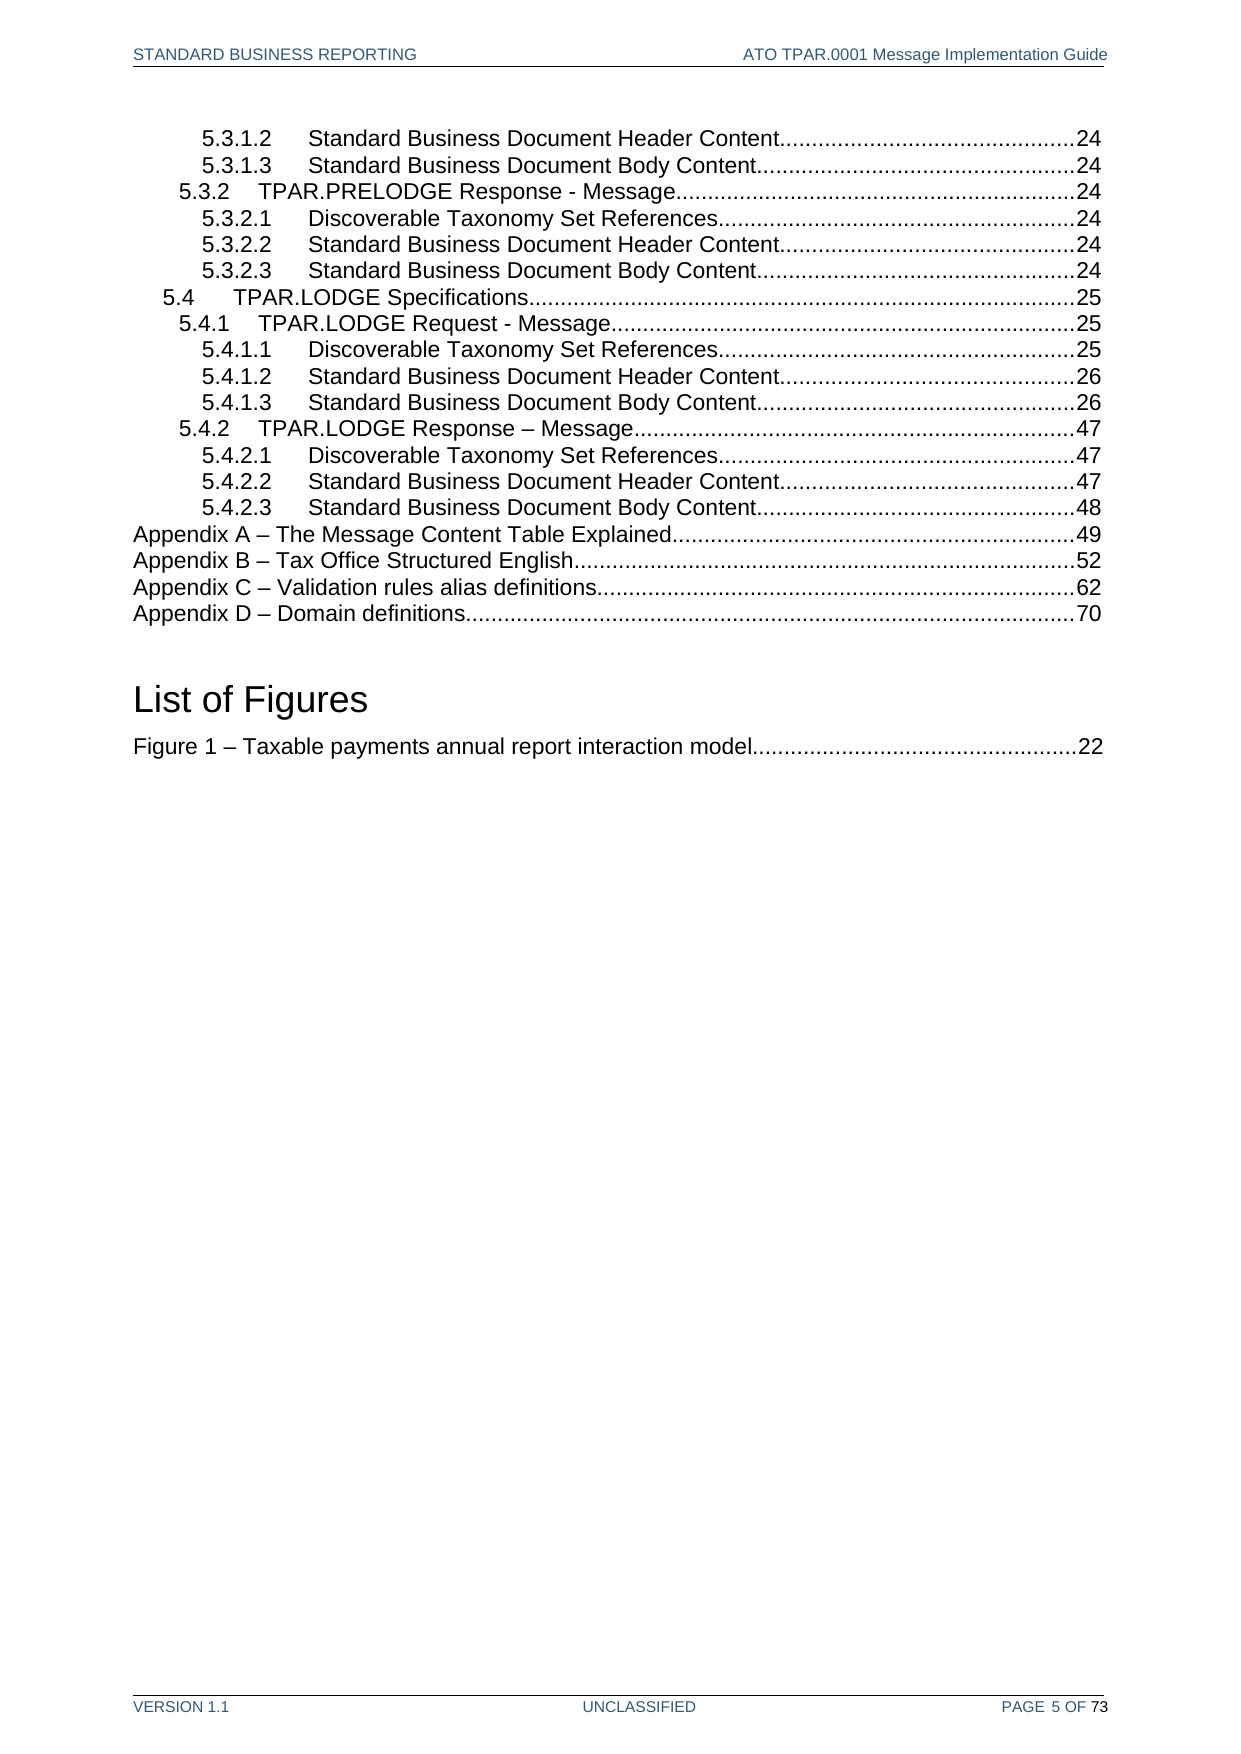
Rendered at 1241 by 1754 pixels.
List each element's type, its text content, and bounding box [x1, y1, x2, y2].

text Appendix C – Validation rules alias definitions 62 [133, 573, 1104, 600]
text 5.3.1.3 Standard Business Document Body Content 24 [202, 152, 1104, 178]
text Appendix D – Domain definitions 70 [133, 600, 1104, 626]
text 5.4.2.2 Standard Business Document Header Content 47 [202, 468, 1104, 494]
text 5.3.1.2 Standard Business Document Header Content 24 [202, 125, 1104, 152]
text 5.3.2.2 Standard Business Document Header Content 24 [202, 231, 1104, 257]
text List of Figures [133, 677, 1104, 721]
text 5.4.1.2 Standard Business Document Header Content 26 [202, 363, 1104, 389]
text 5.3.2.1 Discoverable Taxonomy Set References 24 [202, 204, 1104, 231]
text 5.4.2.1 Discoverable Taxonomy Set References 47 [202, 442, 1104, 468]
text 5.3.2 TPAR.PRELODGE Response - Message 24 [179, 178, 1103, 204]
text 5.4.1.1 Discoverable Taxonomy Set References 25 [202, 336, 1104, 363]
text 5.4.1.3 Standard Business Document Body Content 26 [202, 389, 1104, 415]
text 5.3.2.3 Standard Business Document Body Content 24 [202, 257, 1104, 283]
text Appendix A – The Message Content Table Explained 49 [133, 521, 1104, 547]
text 5.4 TPAR.LODGE Specifications 25 [162, 283, 1104, 310]
text 5.4.1 TPAR.LODGE Request - Message 25 [179, 310, 1103, 336]
text 5.4.2.3 Standard Business Document Body Content 48 [202, 494, 1104, 521]
text Figure 1 – Taxable payments annual report interaction model 22 [133, 733, 1104, 759]
text 5.4.2 TPAR.LODGE Response – Message 47 [179, 415, 1103, 442]
text Appendix B – Tax Office Structured English 52 [133, 547, 1104, 573]
